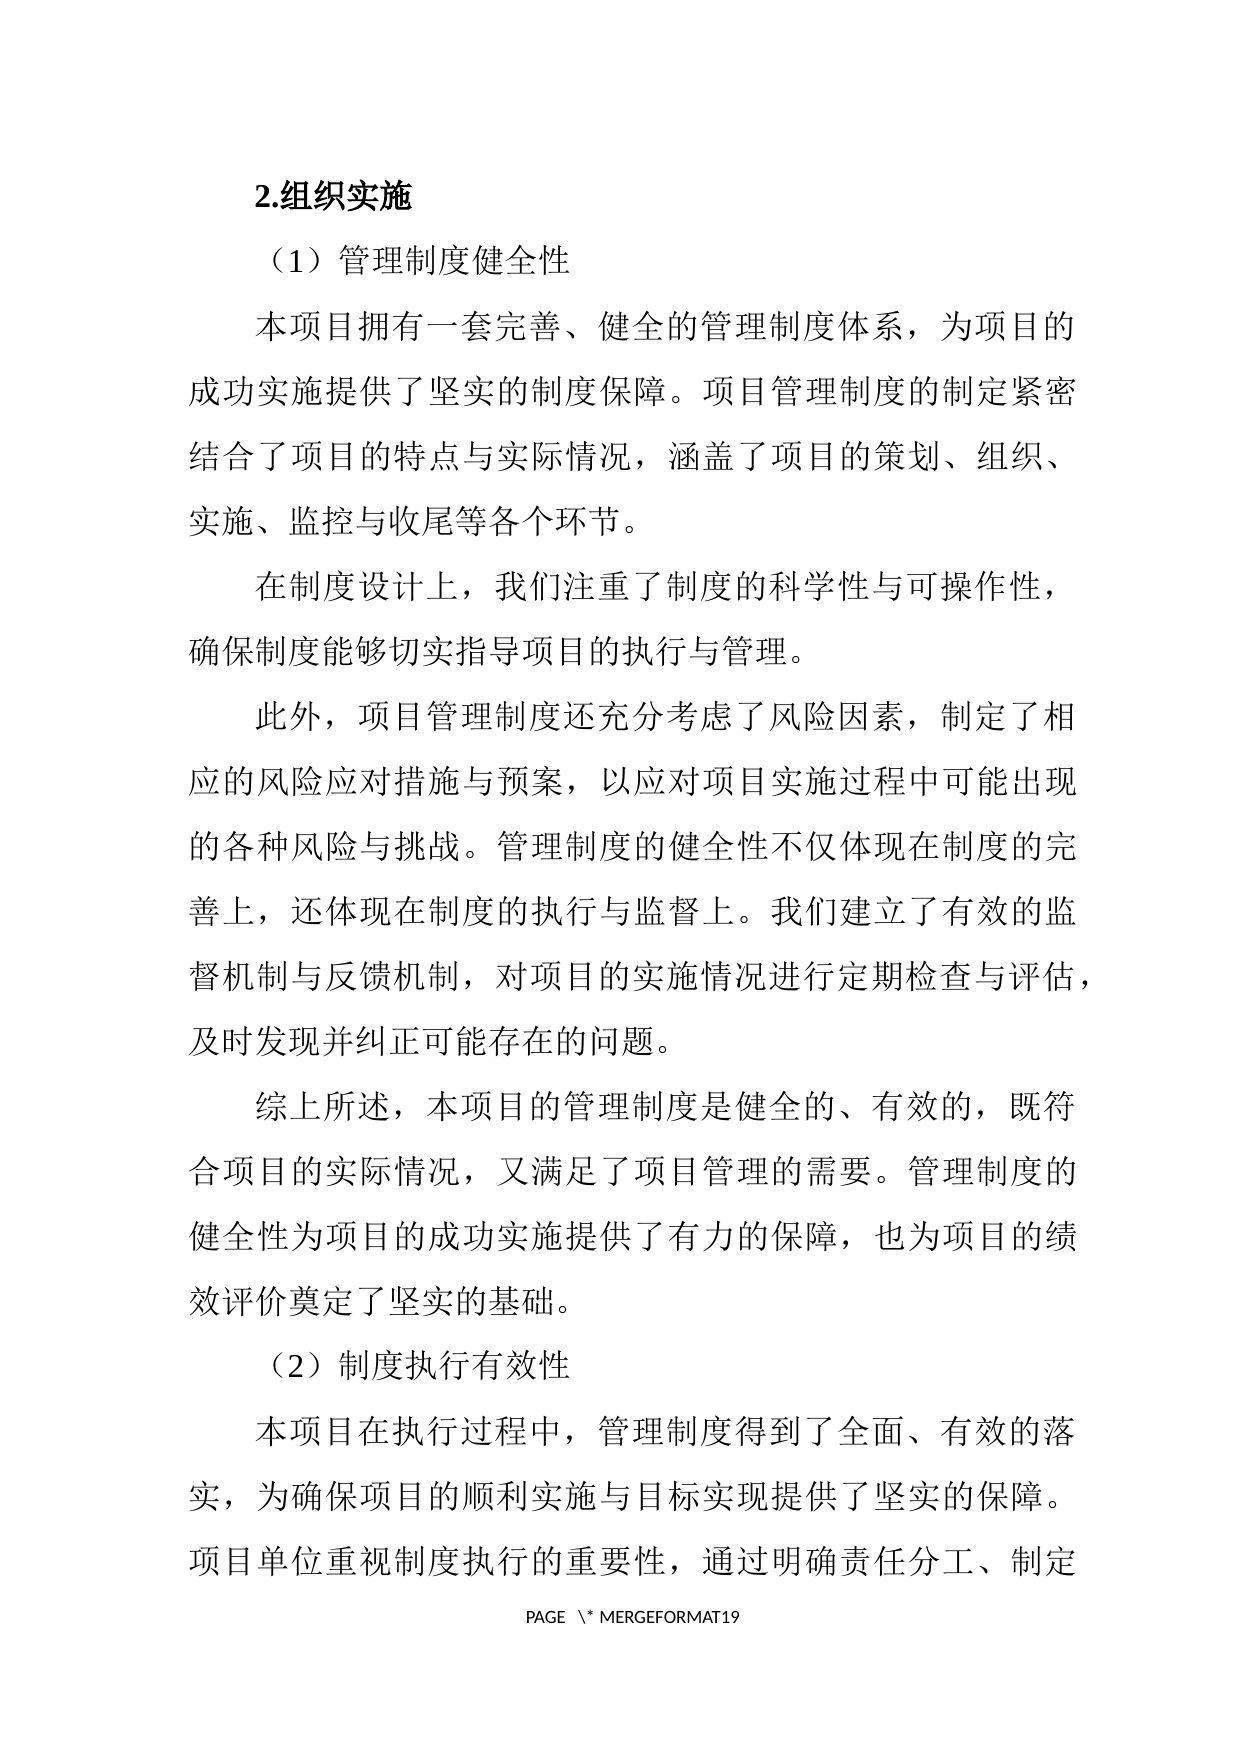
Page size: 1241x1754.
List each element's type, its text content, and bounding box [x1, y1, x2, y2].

text 本项目拥有一套完善、健全的管理制度体系，为项目的成功实施提供了坚实的制度保障。项目管理制度的制定紧密结合了项目的特点与实际情况，涵盖了项目的策划、组织、实施、监控与收尾等各个环节。 [187, 292, 1078, 552]
text （1）管理制度健全性 [187, 227, 1078, 292]
text 2.组织实施 [187, 162, 1078, 227]
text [187, 1397, 1078, 1592]
text 此外，项目管理制度还充分考虑了风险因素，制定了相应的风险应对措施与预案，以应对项目实施过程中可能出现的各种风险与挑战。管理制度的健全性不仅体现在制度的完善上，还体现在制度的执行与监督上。我们建立了有效的监督机制与反馈机制，对项目的实施情况进行定期检查与评估，及时发现并纠正可能存在的问题。 [187, 682, 1078, 1072]
text （2）制度执行有效性 [187, 1332, 1078, 1397]
text 在制度设计上，我们注重了制度的科学性与可操作性，确保制度能够切实指导项目的执行与管理。 [187, 552, 1078, 682]
text 综上所述，本项目的管理制度是健全的、有效的，既符合项目的实际情况，又满足了项目管理的需要。管理制度的健全性为项目的成功实施提供了有力的保障，也为项目的绩效评价奠定了坚实的基础。 [187, 1072, 1078, 1332]
